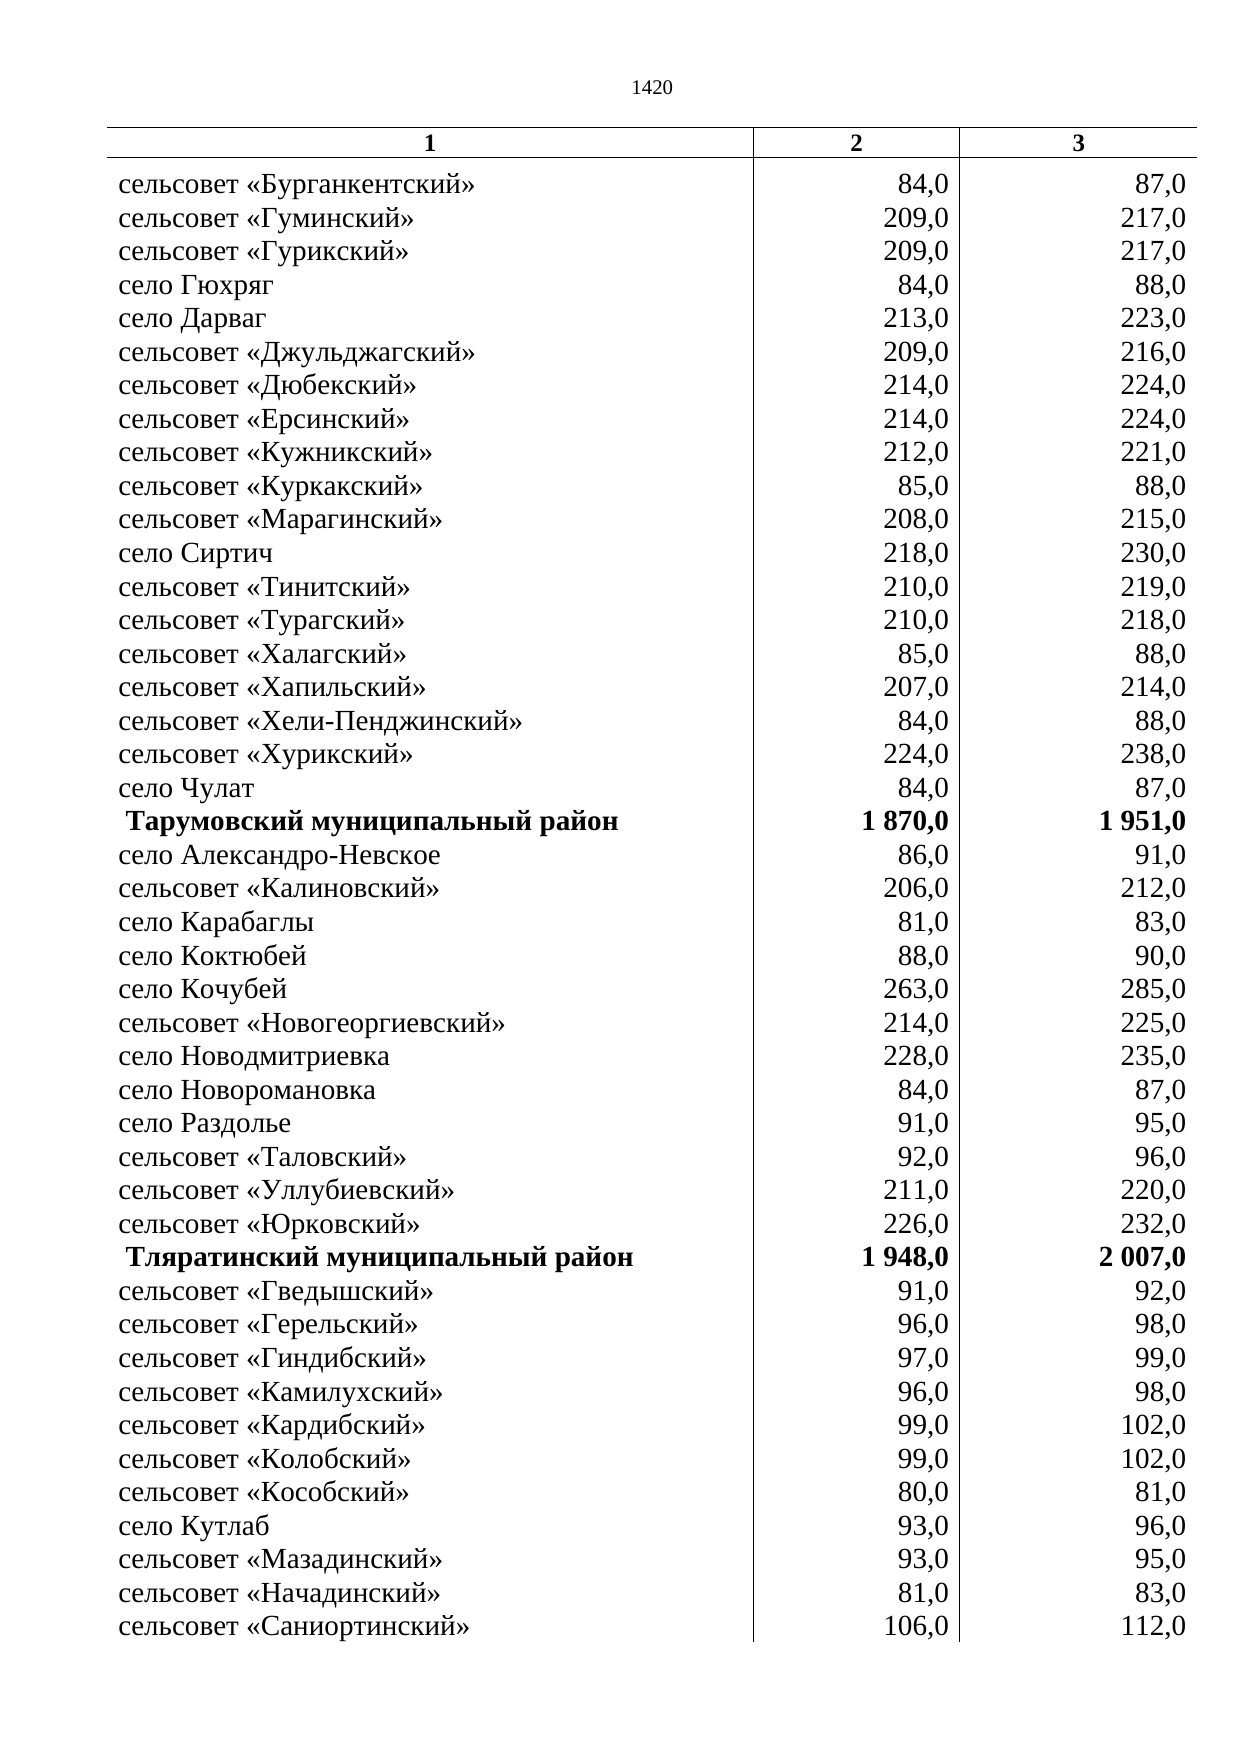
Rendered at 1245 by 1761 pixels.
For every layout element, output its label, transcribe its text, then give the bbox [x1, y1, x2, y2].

table_header 1 [107, 128, 753, 157]
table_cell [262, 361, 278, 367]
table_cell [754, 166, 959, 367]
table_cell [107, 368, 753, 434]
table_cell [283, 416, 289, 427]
table_cell [960, 158, 1197, 166]
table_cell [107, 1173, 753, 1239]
table_header 2 [754, 128, 959, 157]
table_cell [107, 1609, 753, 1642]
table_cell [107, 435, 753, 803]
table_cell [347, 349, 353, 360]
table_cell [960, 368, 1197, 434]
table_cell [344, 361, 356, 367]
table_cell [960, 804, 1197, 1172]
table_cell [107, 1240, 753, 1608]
table_cell [107, 158, 753, 166]
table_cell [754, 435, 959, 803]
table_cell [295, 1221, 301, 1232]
table_cell [754, 158, 959, 166]
table_header 3 [960, 128, 1197, 157]
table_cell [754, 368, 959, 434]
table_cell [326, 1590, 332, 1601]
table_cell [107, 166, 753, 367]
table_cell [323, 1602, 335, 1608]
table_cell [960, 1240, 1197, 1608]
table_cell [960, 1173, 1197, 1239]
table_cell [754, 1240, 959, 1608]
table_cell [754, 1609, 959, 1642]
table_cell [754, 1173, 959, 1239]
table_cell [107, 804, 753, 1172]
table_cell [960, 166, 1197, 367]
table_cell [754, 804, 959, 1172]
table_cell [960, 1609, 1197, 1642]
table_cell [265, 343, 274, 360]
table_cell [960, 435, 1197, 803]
